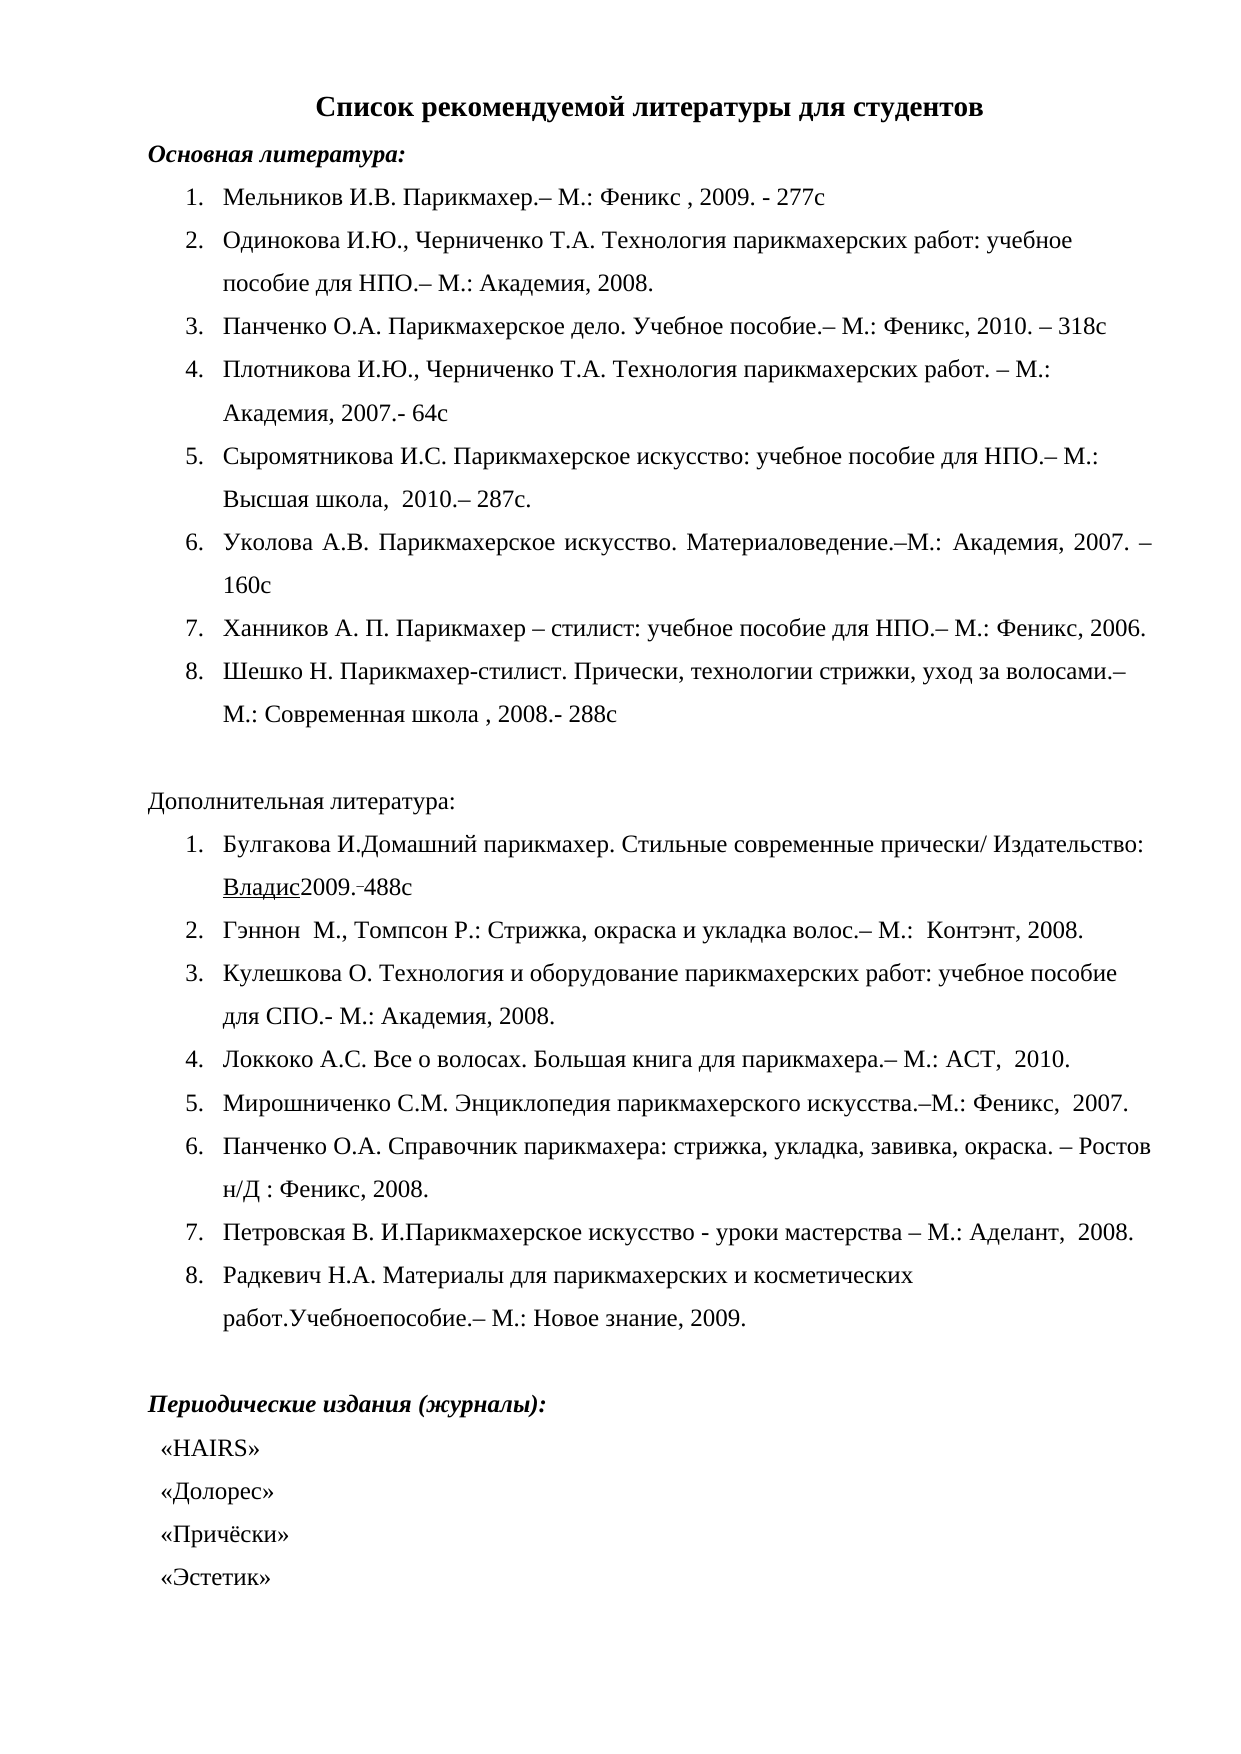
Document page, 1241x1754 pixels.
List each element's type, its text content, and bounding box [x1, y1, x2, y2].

list Радкевич Н.А. Материалы для парикмахерских и косметических работ.Учебноепособие.– М.: Новое знание, 2009. [185, 1260, 1152, 1332]
list Гэннон М., Томпсон Р.: Стрижка, окраска и укладка волос.– М.: Контэнт, 2008. [185, 915, 1152, 944]
list «Долорес» [148, 1476, 1152, 1504]
list Панченко О.А. Парикмахерское дело. Учебное пособие.– М.: Феникс, 2010. – 318с [185, 311, 1152, 340]
list Плотникова И.Ю., Черниченко Т.А. Технология парикмахерских работ. – М.: Академия, 2007.- 64с [185, 354, 1152, 426]
list Сыромятникова И.С. Парикмахерское искусство: учебное пособие для НПО.– М.: Высшая школа, 2010.– 287с. [185, 441, 1152, 513]
list Уколова А.В. Парикмахерское искусство. Материаловедение.–М.: Академия, 2007. – 160с [185, 527, 1152, 599]
list Одинокова И.Ю., Черниченко Т.А. Технология парикмахерских работ: учебное пособие для НПО.– М.: Академия, 2008. [185, 225, 1152, 297]
list Панченко О.А. Справочник парикмахера: стрижка, укладка, завивка, окраска. – Ростов н/Д : Феникс, 2008. [185, 1131, 1152, 1203]
list Булгакова И.Домашний парикмахер. Стильные современные прически/ Издательство: Владис2009._488с [185, 829, 1152, 901]
list Локкоко А.С. Все о волосах. Большая книга для парикмахера.– М.: АСТ, 2010. [185, 1044, 1152, 1073]
list «Причёски» [148, 1519, 1152, 1548]
list Кулешкова О. Технология и оборудование парикмахерских работ: учебное пособие для СПО.- М.: Академия, 2008. [185, 958, 1152, 1030]
list Мельников И.В. Парикмахер.– М.: Феникс , 2009. - 277с [185, 182, 1152, 211]
list Шешко Н. Парикмахер-стилист. Прически, технологии стрижки, уход за волосами.– М.: Современная школа , 2008.- 288с [185, 656, 1152, 728]
list «HAIRS» [148, 1433, 1152, 1461]
text Дополнительная литература: [148, 743, 1152, 814]
list «Эстетик» [148, 1562, 1152, 1591]
subtitle Список рекомендуемой литературы для студентов [148, 89, 1152, 122]
text Основная литература: [148, 139, 1152, 168]
list Петровская В. И.Парикмахерское искусство - уроки мастерства – М.: Аделант, 2008. [185, 1217, 1152, 1246]
list Мирошниченко С.М. Энциклопедия парикмахерского искусства.–М.: Феникс, 2007. [185, 1088, 1152, 1116]
list Периодические издания (журналы): [148, 1389, 1152, 1418]
list Ханников А. П. Парикмахер – стилист: учебное пособие для НПО.– М.: Феникс, 2006. [185, 613, 1152, 642]
